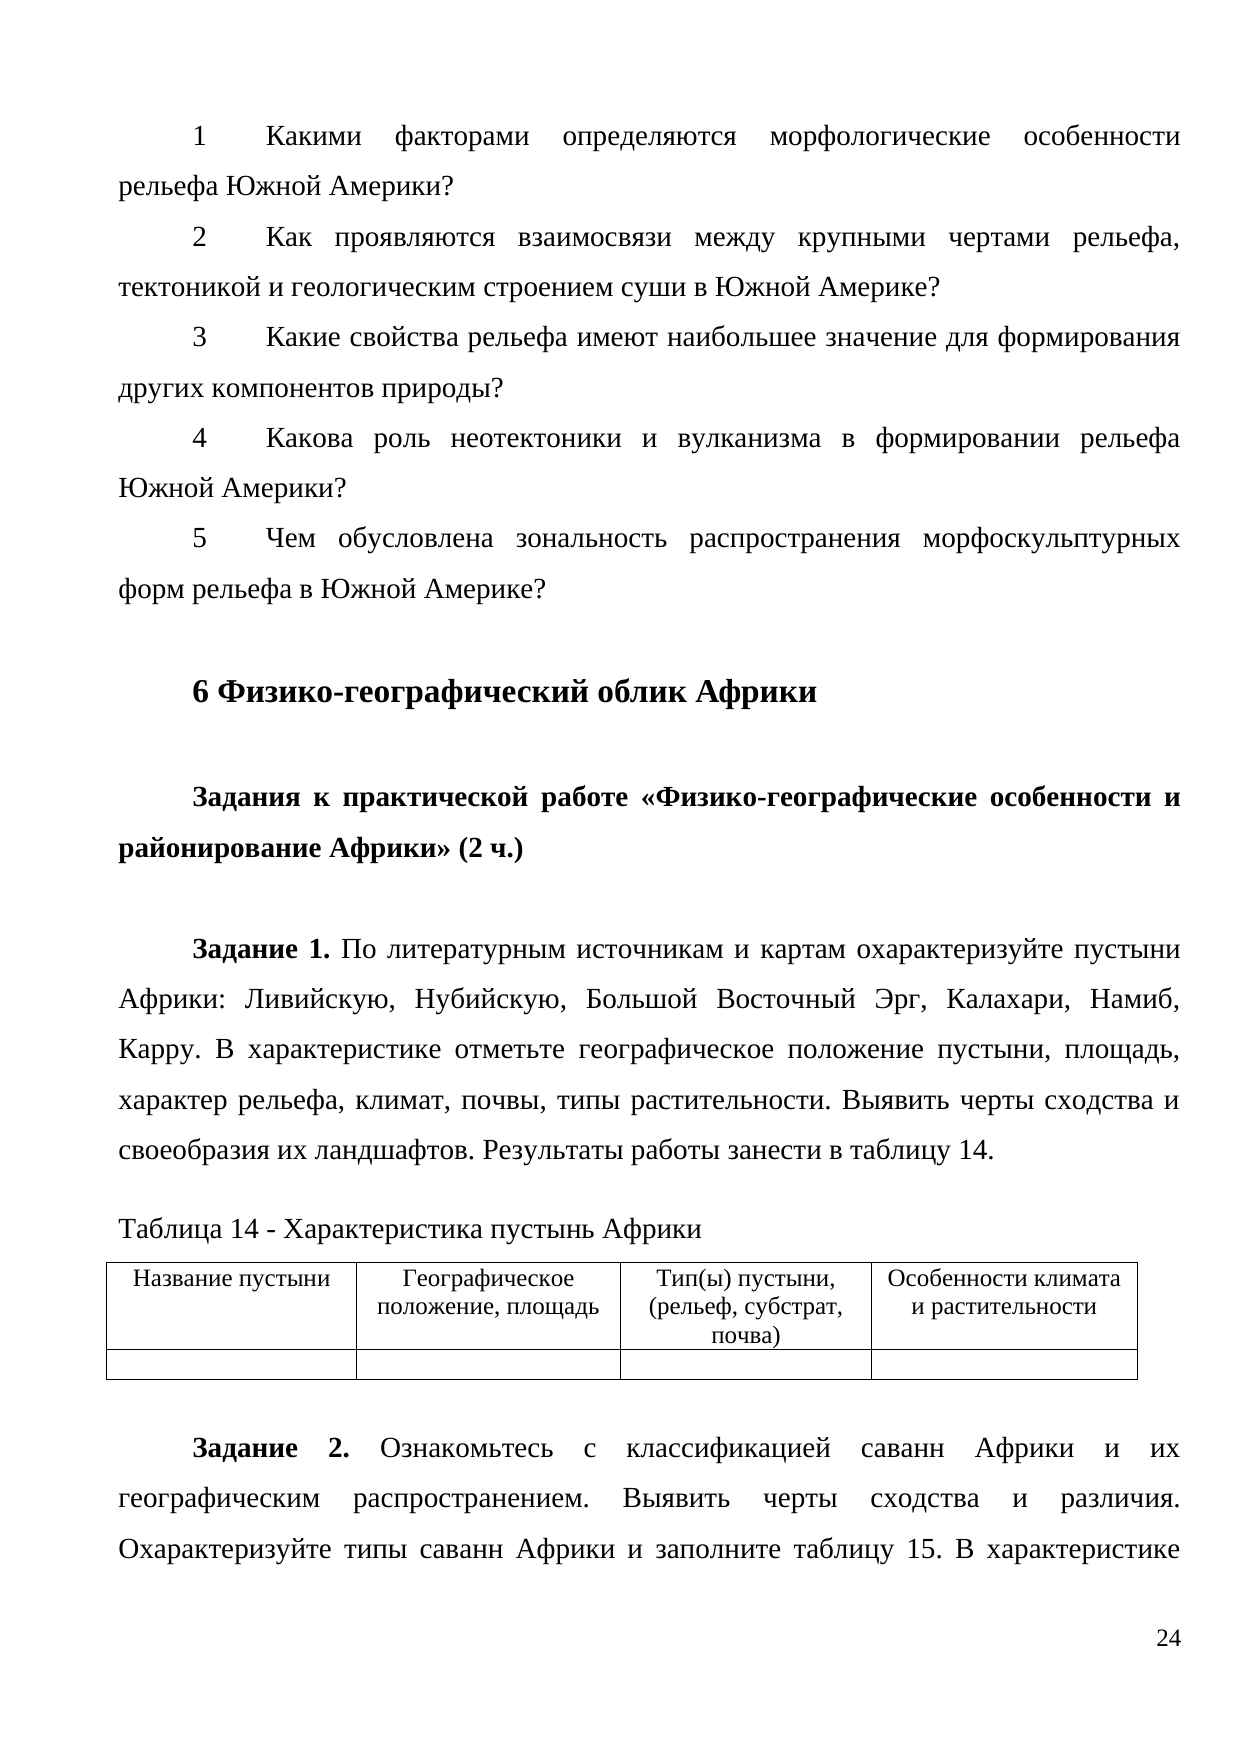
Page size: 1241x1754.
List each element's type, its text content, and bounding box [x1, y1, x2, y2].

text Задания к практической работе «Физико-географические особенности и районирование Африки» (2 ч.) [118, 779, 1181, 863]
list Какими факторами определяются морфологические особенности рельефа Южной Америки? [118, 118, 1181, 202]
table_cell [107, 1350, 356, 1379]
table_header Название пустыни [107, 1263, 356, 1349]
list Какие свойства рельефа имеют наибольшее значение для формирования других компонентов природы? [118, 319, 1181, 403]
table_header Географическое положение, площадь [357, 1263, 620, 1349]
table_cell [621, 1350, 871, 1379]
table_header Тип(ы) пустыни, (рельеф, субстрат, почва) [621, 1263, 871, 1349]
list Какова роль неотектоники и вулканизма в формировании рельефа Южной Америки? [118, 420, 1181, 504]
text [118, 1430, 1181, 1564]
list Как проявляются взаимосвязи между крупными чертами рельефа, тектоникой и геологическим строением суши в Южной Америке? [118, 219, 1181, 303]
text Таблица 14 - Характеристика пустынь Африки [118, 1211, 1181, 1245]
text Задание 1. По литературным источникам и картам охарактеризуйте пустыни Африки: Ливийскую, Нубийскую, Большой Восточный Эрг, Калахари, Намиб, Карру. В характеристике отметьте географическое положение пустыни, площадь, характер рельефа, климат, почвы, типы растительности. Выявить черты сходства и своеобразия их ландшафтов. Результаты работы занести в таблицу 14. [118, 931, 1181, 1166]
table_cell [872, 1350, 1137, 1379]
list Чем обусловлена зональность распространения морфоскульптурных форм рельефа в Южной Америке? [118, 521, 1181, 604]
table_cell [357, 1350, 620, 1379]
table_header Особенности климата и растительности [872, 1263, 1137, 1349]
subtitle 6 Физико-географический облик Африки [118, 672, 1181, 710]
